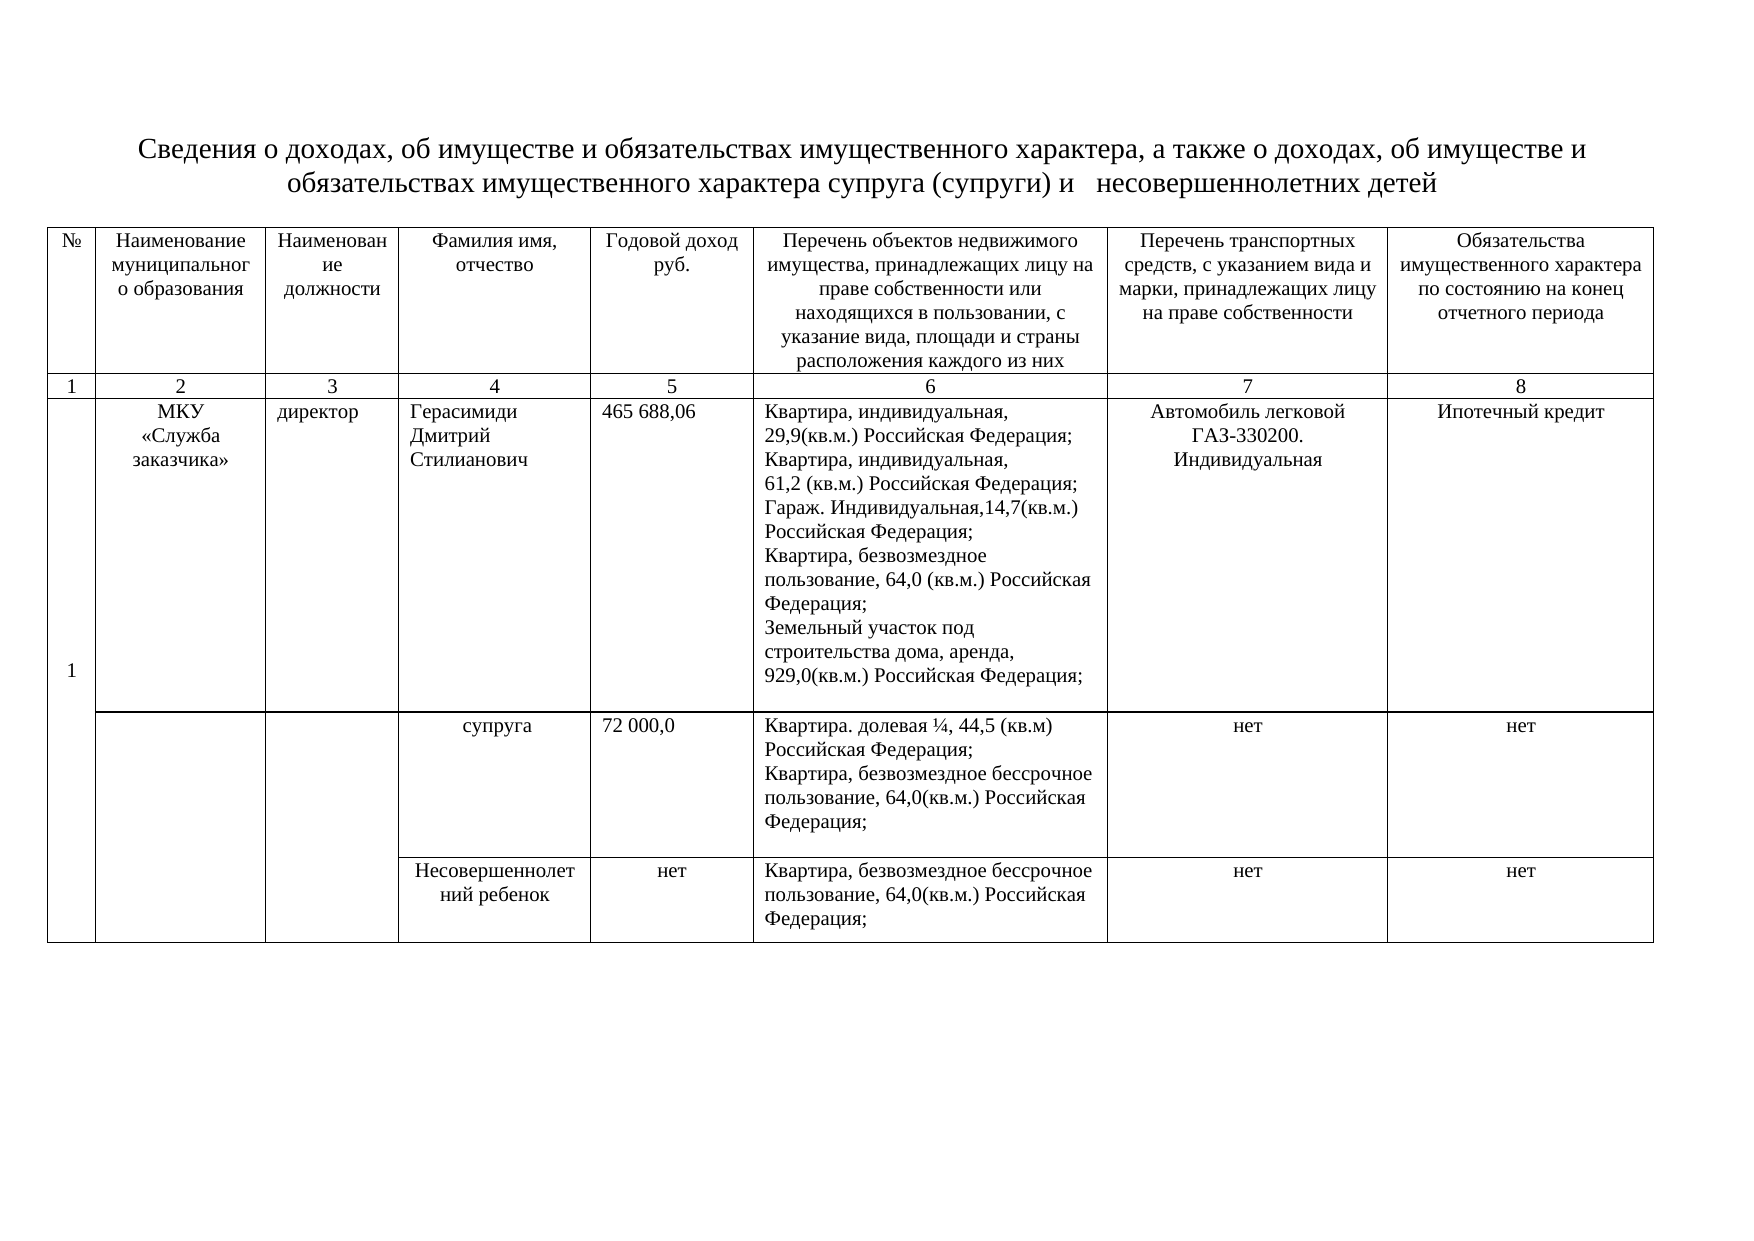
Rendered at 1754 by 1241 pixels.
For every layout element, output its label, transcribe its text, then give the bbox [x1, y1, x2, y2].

table_cell Квартира, безвозмездное бессрочное пользование, 64,0(кв.м.) Российская Федерация; [754, 858, 1107, 942]
table_cell Ипотечный кредит [1388, 399, 1653, 711]
table_cell Герасимиди Дмитрий Стилианович [399, 399, 590, 711]
table_header Фамилия имя, отчество [399, 228, 590, 372]
table_cell нет [1388, 713, 1653, 857]
table_cell 1 [48, 374, 95, 398]
table_cell нет [1108, 858, 1387, 942]
table_cell нет [591, 858, 753, 942]
table_cell Автомобиль легковой ГАЗ-330200. Индивидуальная [1108, 399, 1387, 711]
table_header № [48, 228, 95, 372]
table_header Обязательства имущественного характера по состоянию на конец отчетного периода [1388, 228, 1653, 372]
table_cell [266, 713, 398, 942]
table_header Годовой доход руб. [591, 228, 753, 372]
table_cell 6 [754, 374, 1107, 398]
table_cell 7 [1108, 374, 1387, 398]
table_cell Квартира, индивидуальная, 29,9(кв.м.) Российская Федерация; Квартира, индивидуальная, 61,2 (кв.м.) Российская Федерация; Гараж. Индивидуальная,14,7(кв.м.) Российская Федерация; Квартира, безвозмездное пользование, 64,0 (кв.м.) Российская Федерация; Земельный участок под строительства дома, аренда, 929,0(кв.м.) Российская Федерация; [754, 399, 1107, 711]
table_cell нет [1108, 713, 1387, 857]
table_cell директор [266, 399, 398, 711]
text Сведения о доходах, об имуществе и обязательствах имущественного характера, а также о доходах, об имуществе и обязательствах имущественного характера супруга (супруги) и несовершеннолетних детей [59, 131, 1665, 198]
table_cell 8 [1388, 374, 1653, 398]
table_cell 1 [48, 399, 95, 942]
table_cell нет [1388, 858, 1653, 942]
table_cell 3 [266, 374, 398, 398]
table_cell 72 000,0 [591, 713, 753, 857]
table_cell 2 [96, 374, 265, 398]
table_header Наименование должности [266, 228, 398, 372]
table_cell супруга [399, 713, 590, 857]
table_header Перечень объектов недвижимого имущества, принадлежащих лицу на праве собственности или находящихся в пользовании, с указание вида, площади и страны расположения каждого из них [754, 228, 1107, 372]
table_cell [96, 713, 265, 942]
table_cell Несовершеннолетний ребенок [399, 858, 590, 942]
table_cell 465 688,06 [591, 399, 753, 711]
table_cell МКУ «Служба заказчика» [96, 399, 265, 711]
table_cell 5 [591, 374, 753, 398]
table_cell Квартира. долевая ¼, 44,5 (кв.м) Российская Федерация; Квартира, безвозмездное бессрочное пользование, 64,0(кв.м.) Российская Федерация; [754, 713, 1107, 857]
table_header Наименование муниципального образования [96, 228, 265, 372]
table_cell 4 [399, 374, 590, 398]
table_header Перечень транспортных средств, с указанием вида и марки, принадлежащих лицу на праве собственности [1108, 228, 1387, 372]
